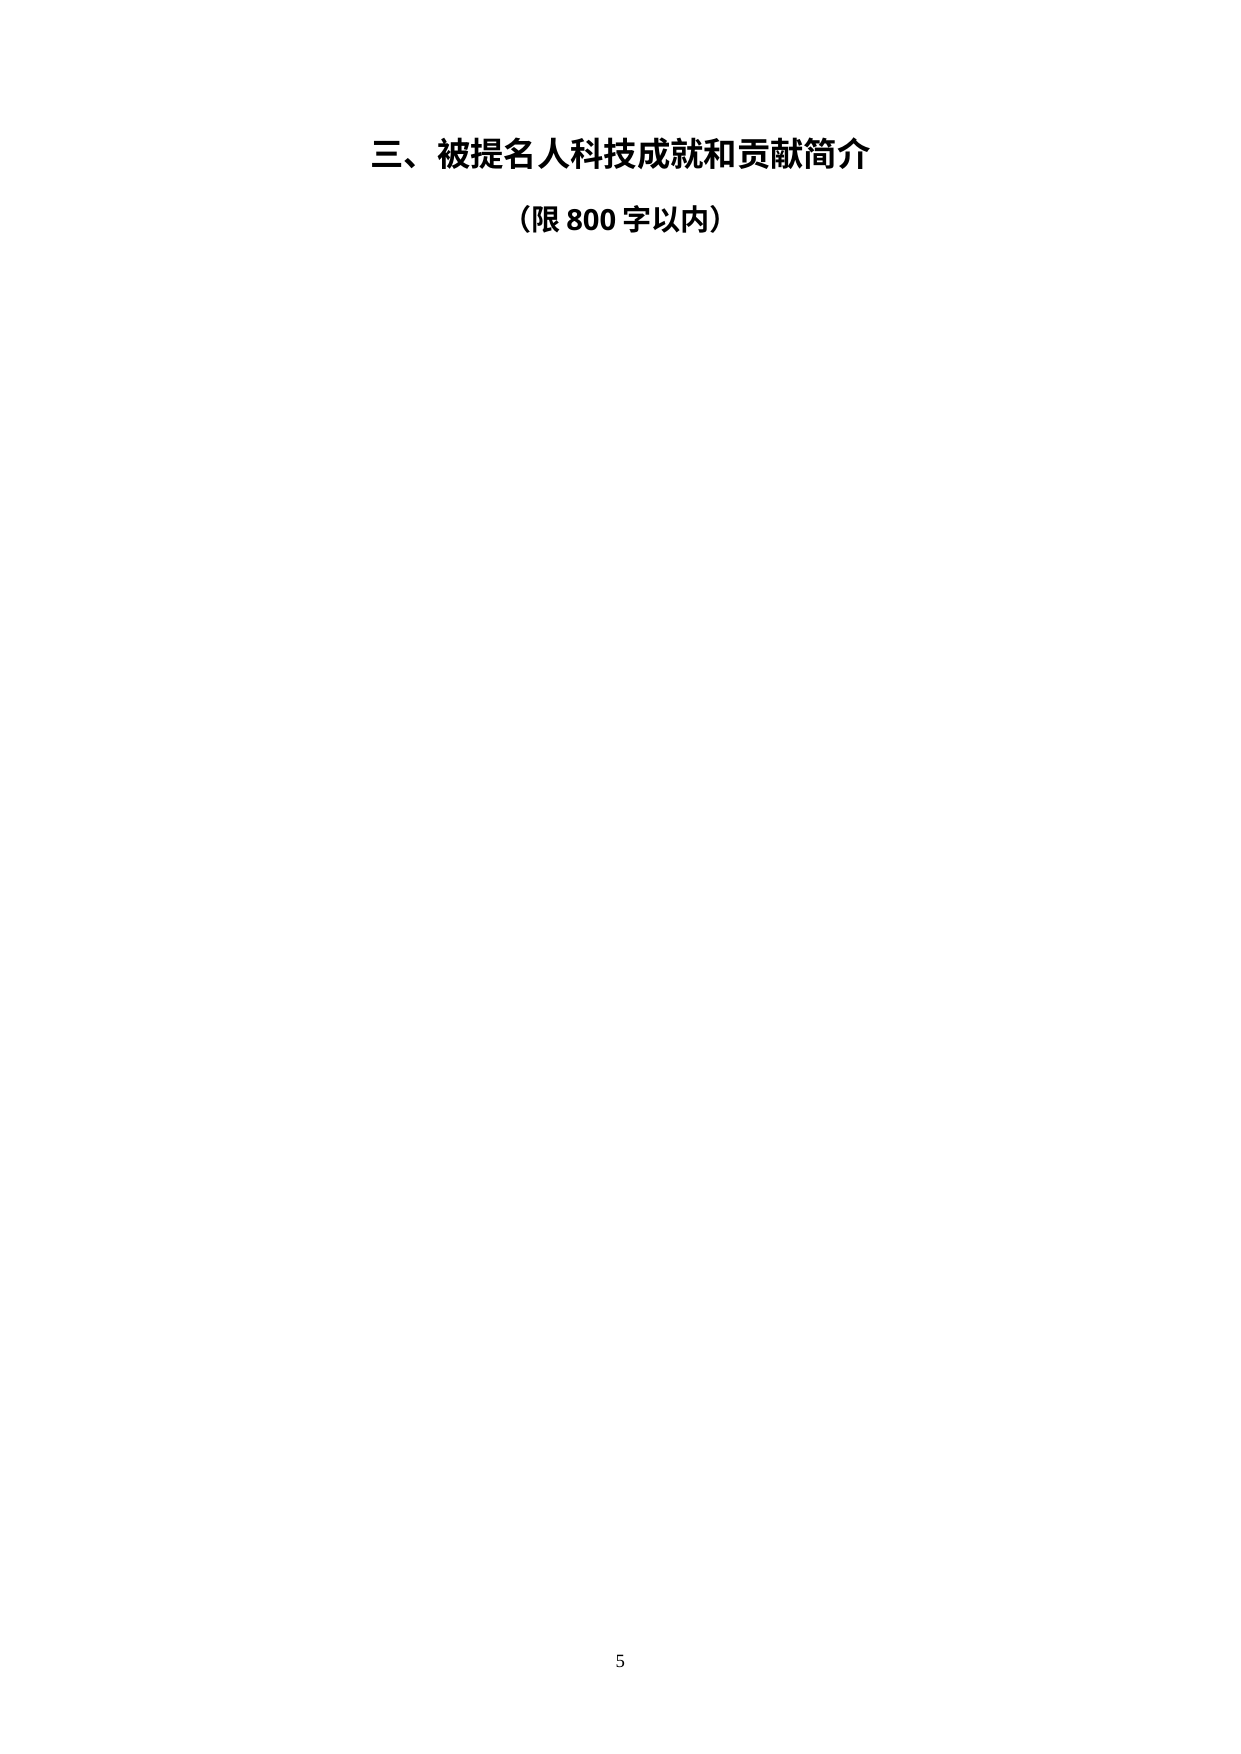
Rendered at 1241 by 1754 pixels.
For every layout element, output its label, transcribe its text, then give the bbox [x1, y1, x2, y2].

text （限800字以内） [148, 185, 1092, 251]
text 三、被提名人科技成就和贡献简介 [148, 119, 1092, 185]
